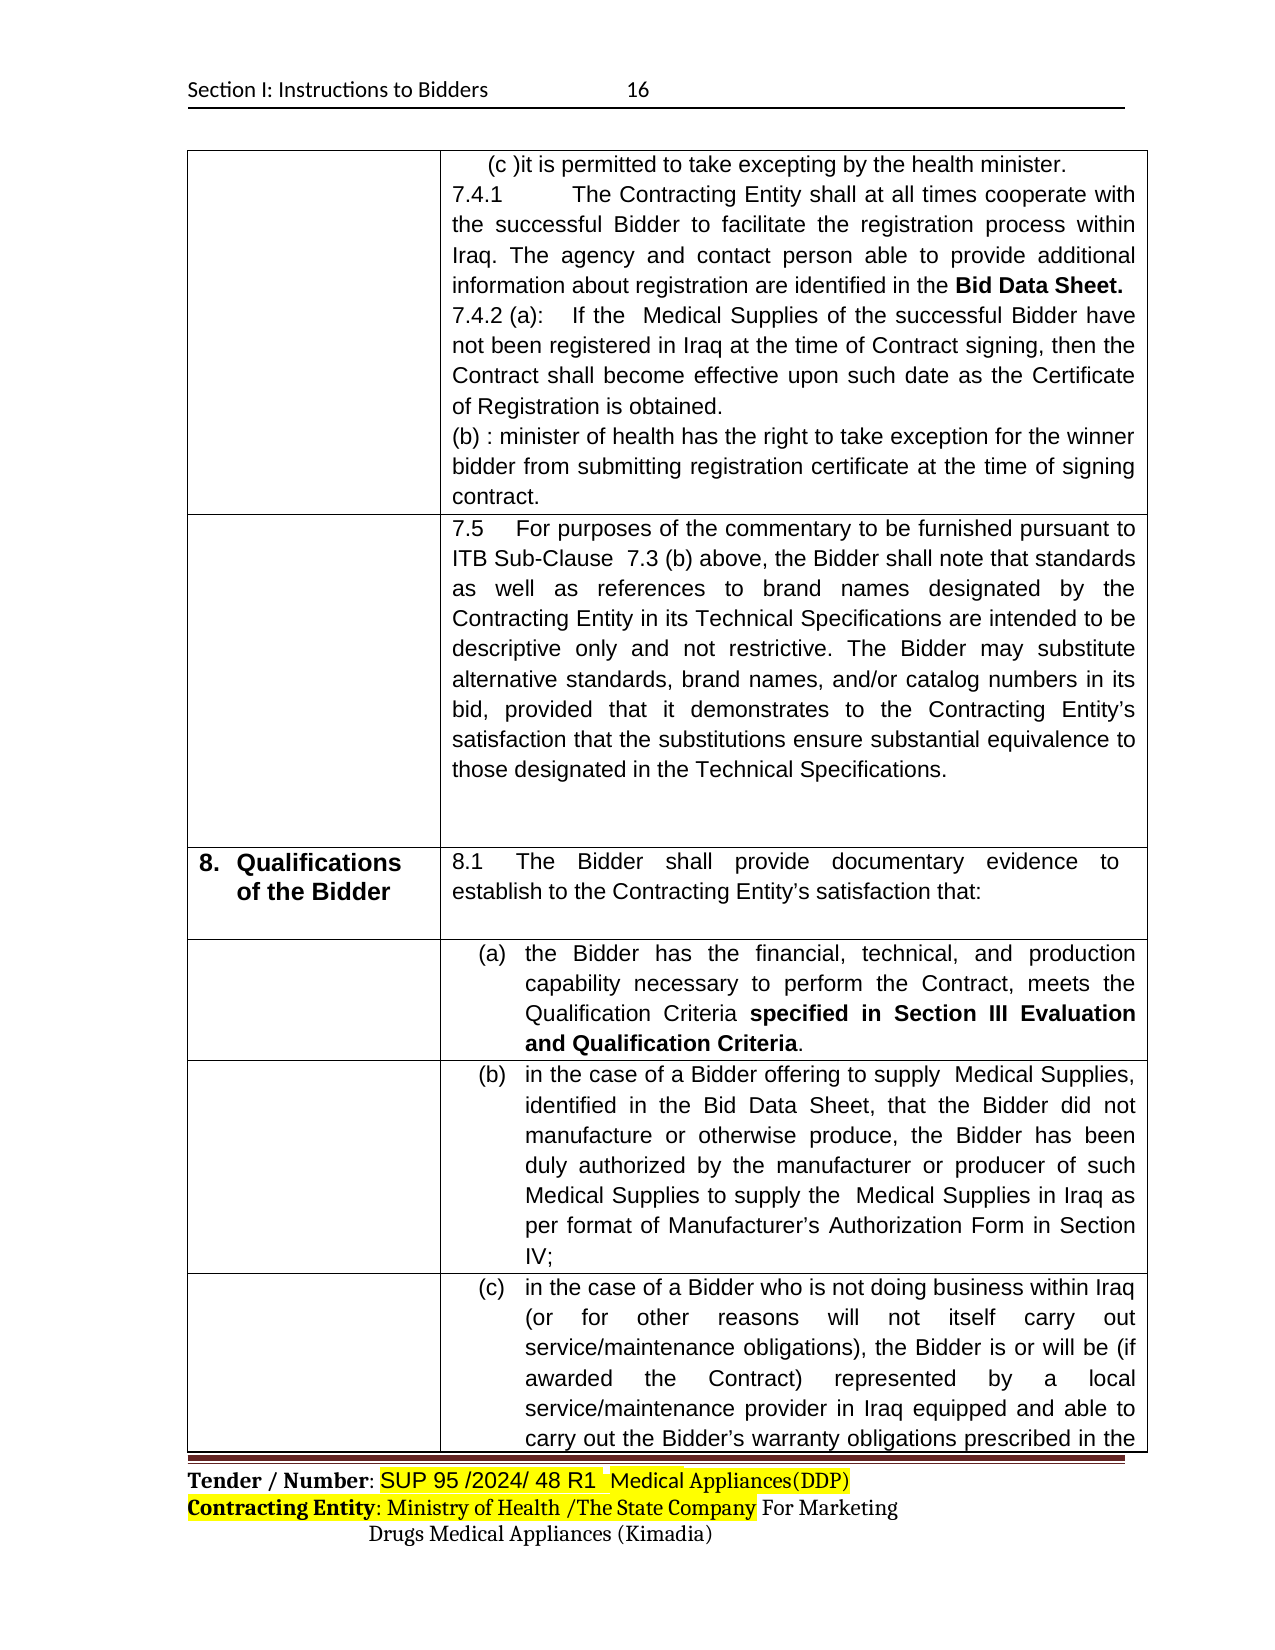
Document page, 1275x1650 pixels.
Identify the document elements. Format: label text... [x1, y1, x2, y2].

table_cell 8. Qualifications of the Bidder [188, 848, 440, 938]
table_cell [188, 1274, 440, 1451]
table_cell 8.1 The Bidder shall provide documentary evidence to establish to the Contracting Entity’s satisfaction that: [441, 848, 1147, 938]
table_cell (b) in the case of a Bidder offering to supply Medical Supplies, identified in the Bid Data Sheet, that the Bidder did not manufacture or otherwise produce, the Bidder has been duly authorized by the manufacturer or producer of such Medical Supplies to supply the Medical Supplies in Iraq as per format of Manufacturer’s Authorization Form in Section IV; [441, 1061, 1147, 1273]
table_cell [188, 151, 440, 513]
table_cell 7.5 For purposes of the commentary to be furnished pursuant to ITB Sub-Clause 7.3 (b) above, the Bidder shall note that standards as well as references to brand names designated by the Contracting Entity in its Technical Specifications are intended to be descriptive only and not restrictive. The Bidder may substitute alternative standards, brand names, and/or catalog numbers in its bid, provided that it demonstrates to the Contracting Entity’s satisfaction that the substitutions ensure substantial equivalence to those designated in the Technical Specifications. [441, 515, 1147, 847]
table_cell [188, 940, 440, 1060]
table_cell [188, 515, 440, 847]
table_cell (a) the Bidder has the financial, technical, and production capability necessary to perform the Contract, meets the Qualification Criteria specified in Section III Evaluation and Qualification Criteria. [441, 940, 1147, 1060]
table_cell [188, 1061, 440, 1273]
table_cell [441, 151, 1147, 513]
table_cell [441, 1274, 1147, 1451]
